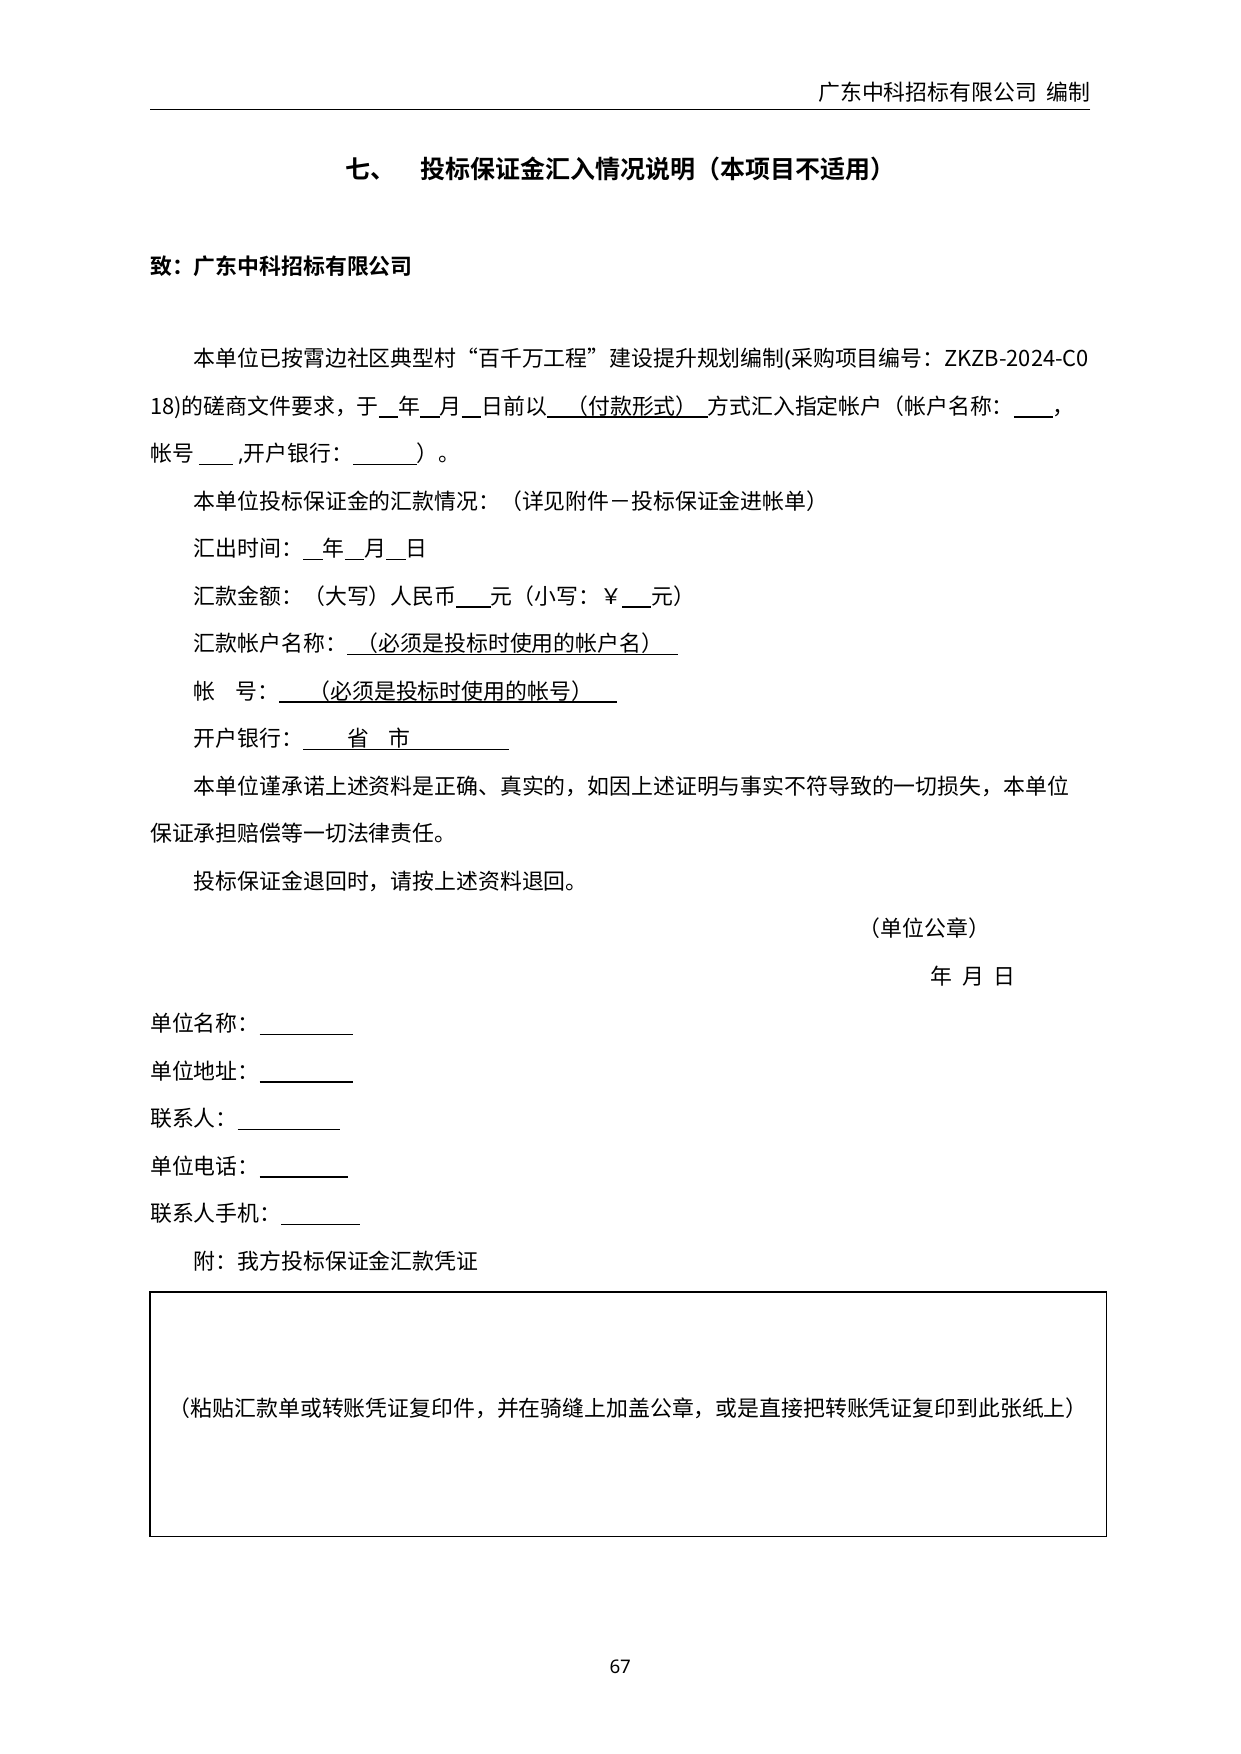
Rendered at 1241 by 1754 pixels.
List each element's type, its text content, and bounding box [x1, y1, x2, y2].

text 本单位已按霄边社区典型村“百千万工程”建设提升规划编制(采购项目编号：ZKZB-2024-C018)的磋商文件要求，于 年 月 日前以 （付款形式） 方式汇入指定帐户（帐户名称： ，帐号 ,开户银行： ）。 [150, 341, 1090, 468]
text 投标保证金退回时，请按上述资料退回。 [150, 864, 1090, 896]
text 单位地址： [150, 1054, 1090, 1086]
text 汇款金额：（大写）人民币 元（小写：￥ 元） [150, 579, 1090, 611]
text 单位电话： [150, 1149, 1090, 1181]
text 汇出时间： 年 月 日 [150, 531, 1090, 563]
text 本单位投标保证金的汇款情况：（详见附件－投标保证金进帐单） [150, 484, 1090, 516]
table_header （粘贴汇款单或转账凭证复印件，并在骑缝上加盖公章，或是直接把转账凭证复印到此张纸上） [151, 1293, 1106, 1536]
subtitle 投标保证金汇入情况说明（本项目不适用） [150, 150, 1090, 186]
text 联系人： [150, 1101, 1090, 1133]
text 致：广东中科招标有限公司 [150, 249, 1090, 281]
text 联系人手机： [150, 1196, 1090, 1228]
text 单位名称： [150, 1006, 1090, 1038]
text 年 月 日 [150, 959, 1015, 991]
text 本单位谨承诺上述资料是正确、真实的，如因上述证明与事实不符导致的一切损失，本单位保证承担赔偿等一切法律责任。 [150, 769, 1090, 848]
text 开户银行： 省 市 [150, 721, 1090, 753]
text 帐 号： （必须是投标时使用的帐号） [150, 674, 1090, 706]
text 附：我方投标保证金汇款凭证 [150, 1244, 1090, 1276]
text （单位公章） [150, 911, 990, 943]
text 汇款帐户名称： （必须是投标时使用的帐户名） [150, 626, 1090, 658]
